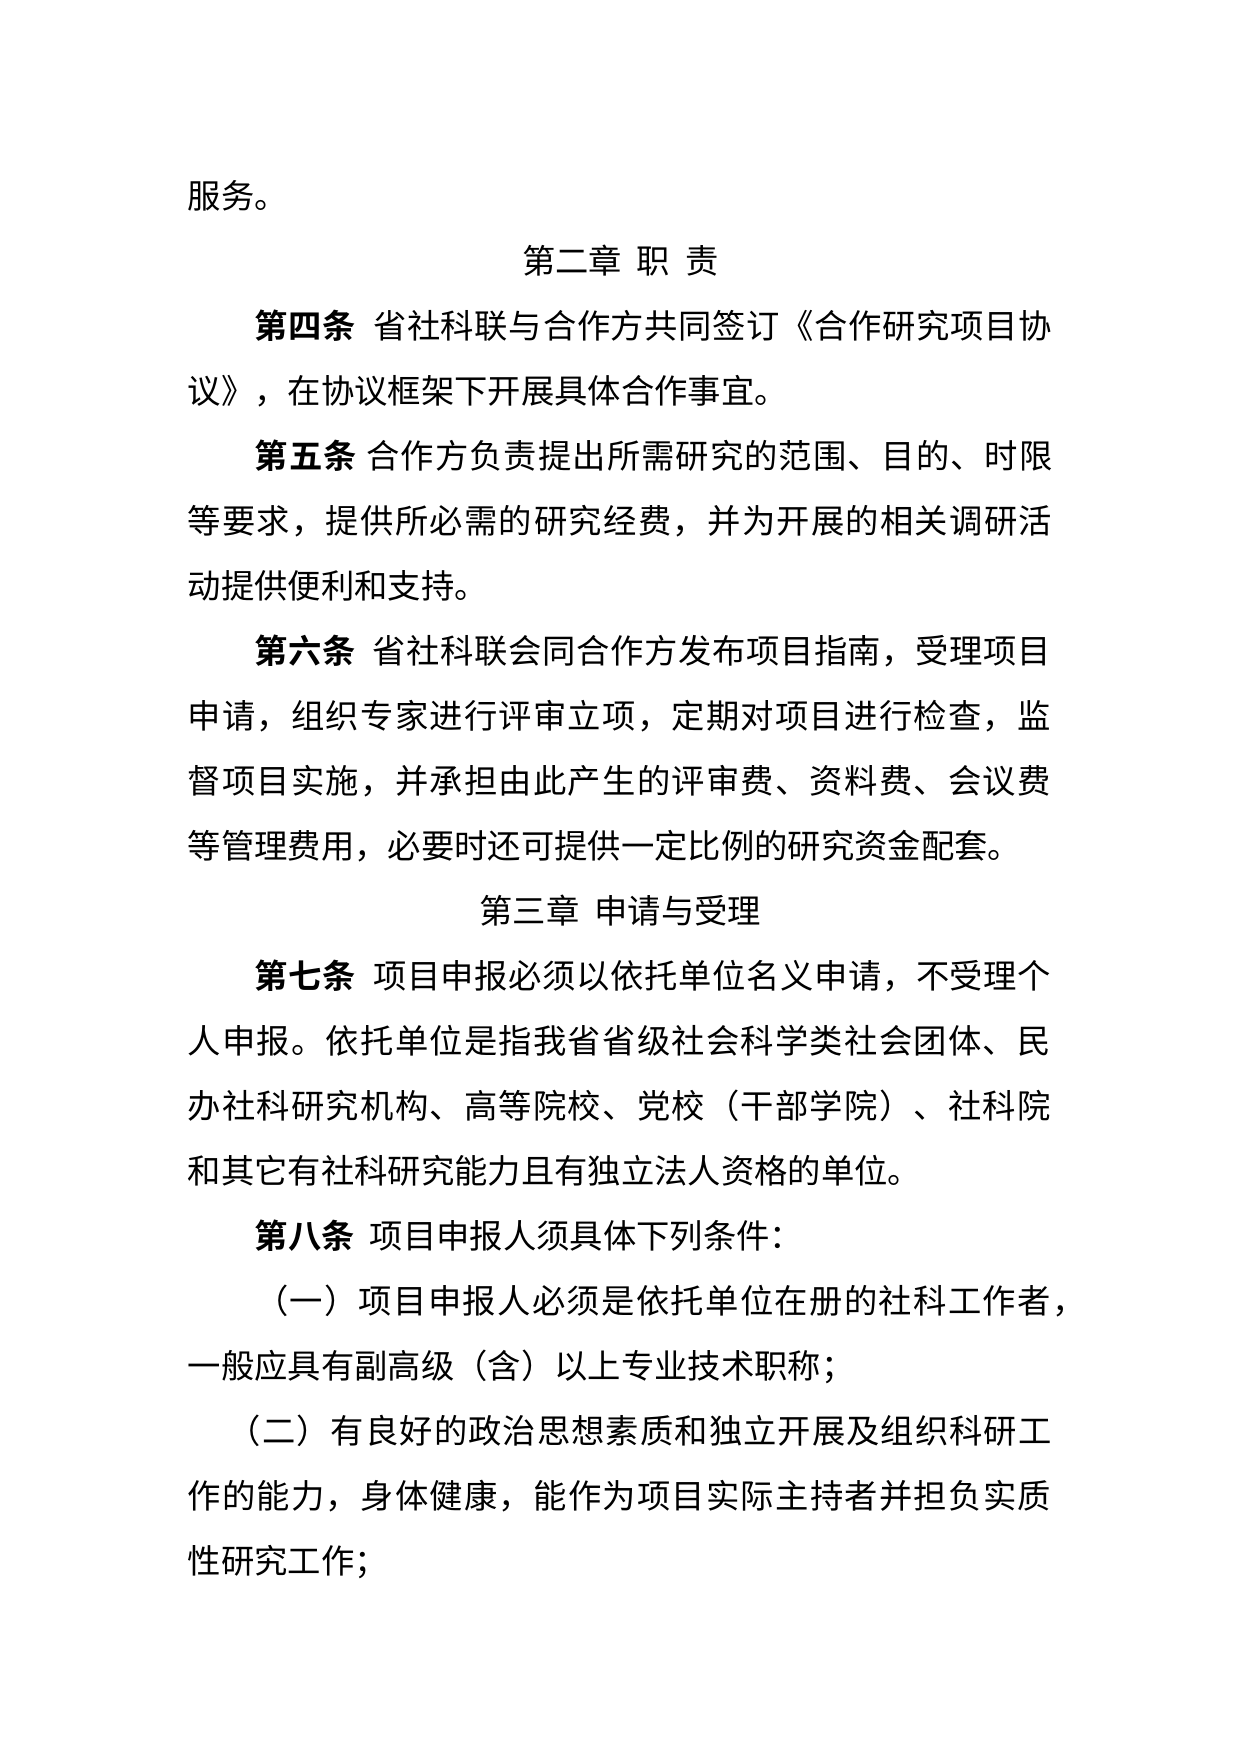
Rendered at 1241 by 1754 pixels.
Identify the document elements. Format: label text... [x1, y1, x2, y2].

text 第七条 项目申报必须以依托单位名义申请，不受理个人申报。依托单位是指我省省级社会科学类社会团体、民办社科研究机构、高等院校、党校（干部学院）、社科院和其它有社科研究能力且有独立法人资格的单位。 [187, 942, 1053, 1202]
text 第八条 项目申报人须具体下列条件： [187, 1202, 1053, 1267]
text 第三章 申请与受理 [187, 877, 1053, 942]
text 第二章 职 责 [187, 227, 1053, 292]
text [187, 162, 1053, 227]
text （一）项目申报人必须是依托单位在册的社科工作者，一般应具有副高级（含）以上专业技术职称； （二）有良好的政治思想素质和独立开展及组织科研工作的能力，身体健康，能作为项目实际主持者并担负实质性研究工作； [187, 1267, 1053, 1592]
text 第六条 省社科联会同合作方发布项目指南，受理项目申请，组织专家进行评审立项，定期对项目进行检查，监督项目实施，并承担由此产生的评审费、资料费、会议费等管理费用，必要时还可提供一定比例的研究资金配套。 [187, 617, 1053, 877]
text 第四条 省社科联与合作方共同签订《合作研究项目协议》，在协议框架下开展具体合作事宜。 [187, 292, 1053, 422]
text 第五条 合作方负责提出所需研究的范围、目的、时限等要求，提供所必需的研究经费，并为开展的相关调研活动提供便利和支持。 [187, 422, 1053, 617]
